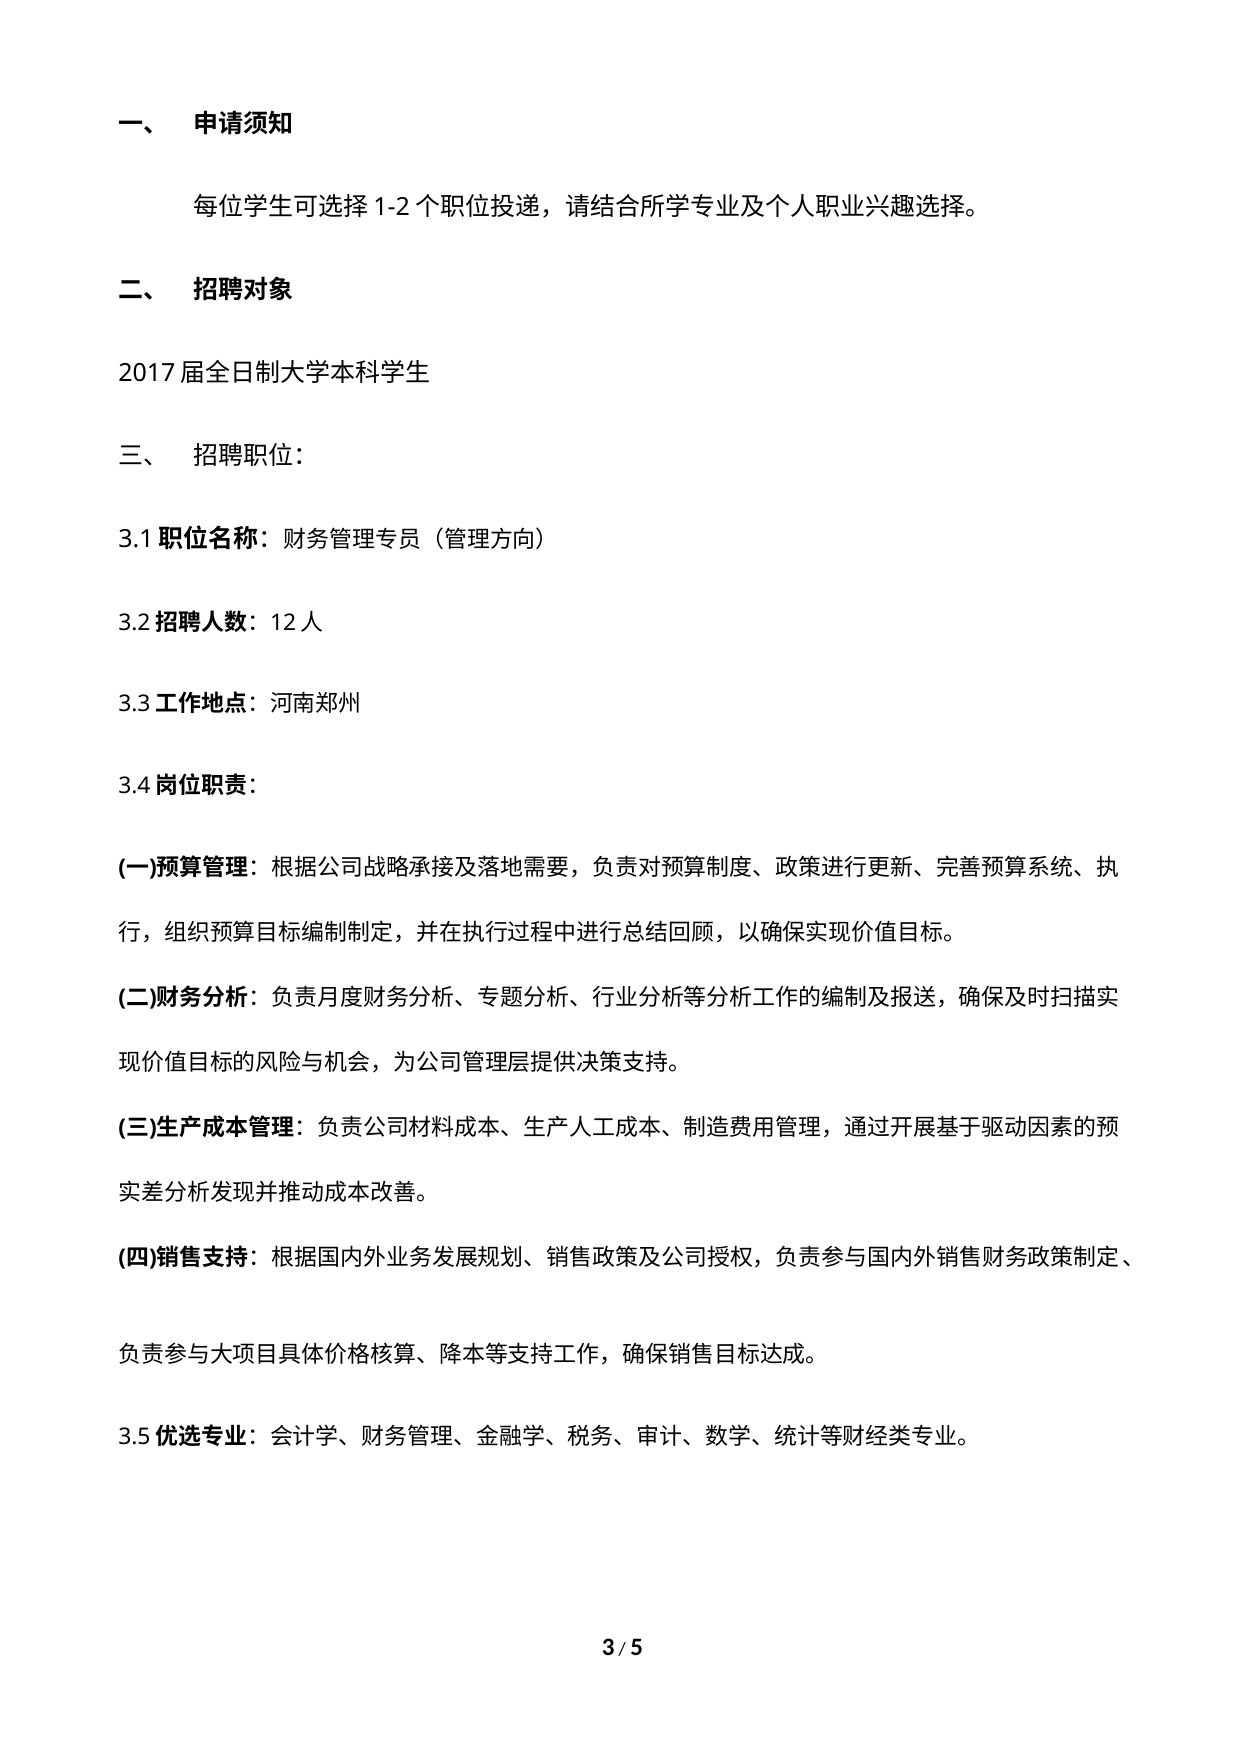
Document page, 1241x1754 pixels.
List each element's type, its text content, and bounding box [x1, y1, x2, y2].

text (二)财务分析：负责月度财务分析、专题分析、行业分析等分析工作的编制及报送，确保及时扫描实现价值目标的风险与机会，为公司管理层提供决策支持。 [118, 963, 1122, 1093]
text 3.4岗位职责： [118, 751, 1122, 816]
text 3.1职位名称：财务管理专员（管理方向） [118, 504, 1122, 569]
list 申请须知 [118, 89, 1122, 154]
text (三)生产成本管理：负责公司材料成本、生产人工成本、制造费用管理，通过开展基于驱动因素的预实差分析发现并推动成本改善。 [118, 1093, 1122, 1223]
text 3.2招聘人数：12人 [118, 588, 1122, 653]
text (四)销售支持：根据国内外业务发展规划、销售政策及公司授权，负责参与国内外销售财务政策制定、负责参与大项目具体价格核算、降本等支持工作，确保销售目标达成。 [118, 1223, 1122, 1385]
text 2017届全日制大学本科学生 [118, 338, 1122, 403]
list 招聘对象 [118, 255, 1122, 320]
list 每位学生可选择1-2个职位投递，请结合所学专业及个人职业兴趣选择。 [193, 172, 1122, 237]
list 招聘职位： [118, 421, 1122, 486]
text 3.5优选专业：会计学、财务管理、金融学、税务、审计、数学、统计等财经类专业。 [118, 1402, 1122, 1467]
text 3.3工作地点：河南郑州 [118, 669, 1122, 734]
text (一)预算管理：根据公司战略承接及落地需要，负责对预算制度、政策进行更新、完善预算系统、执行，组织预算目标编制制定，并在执行过程中进行总结回顾，以确保实现价值目标。 [118, 833, 1122, 963]
